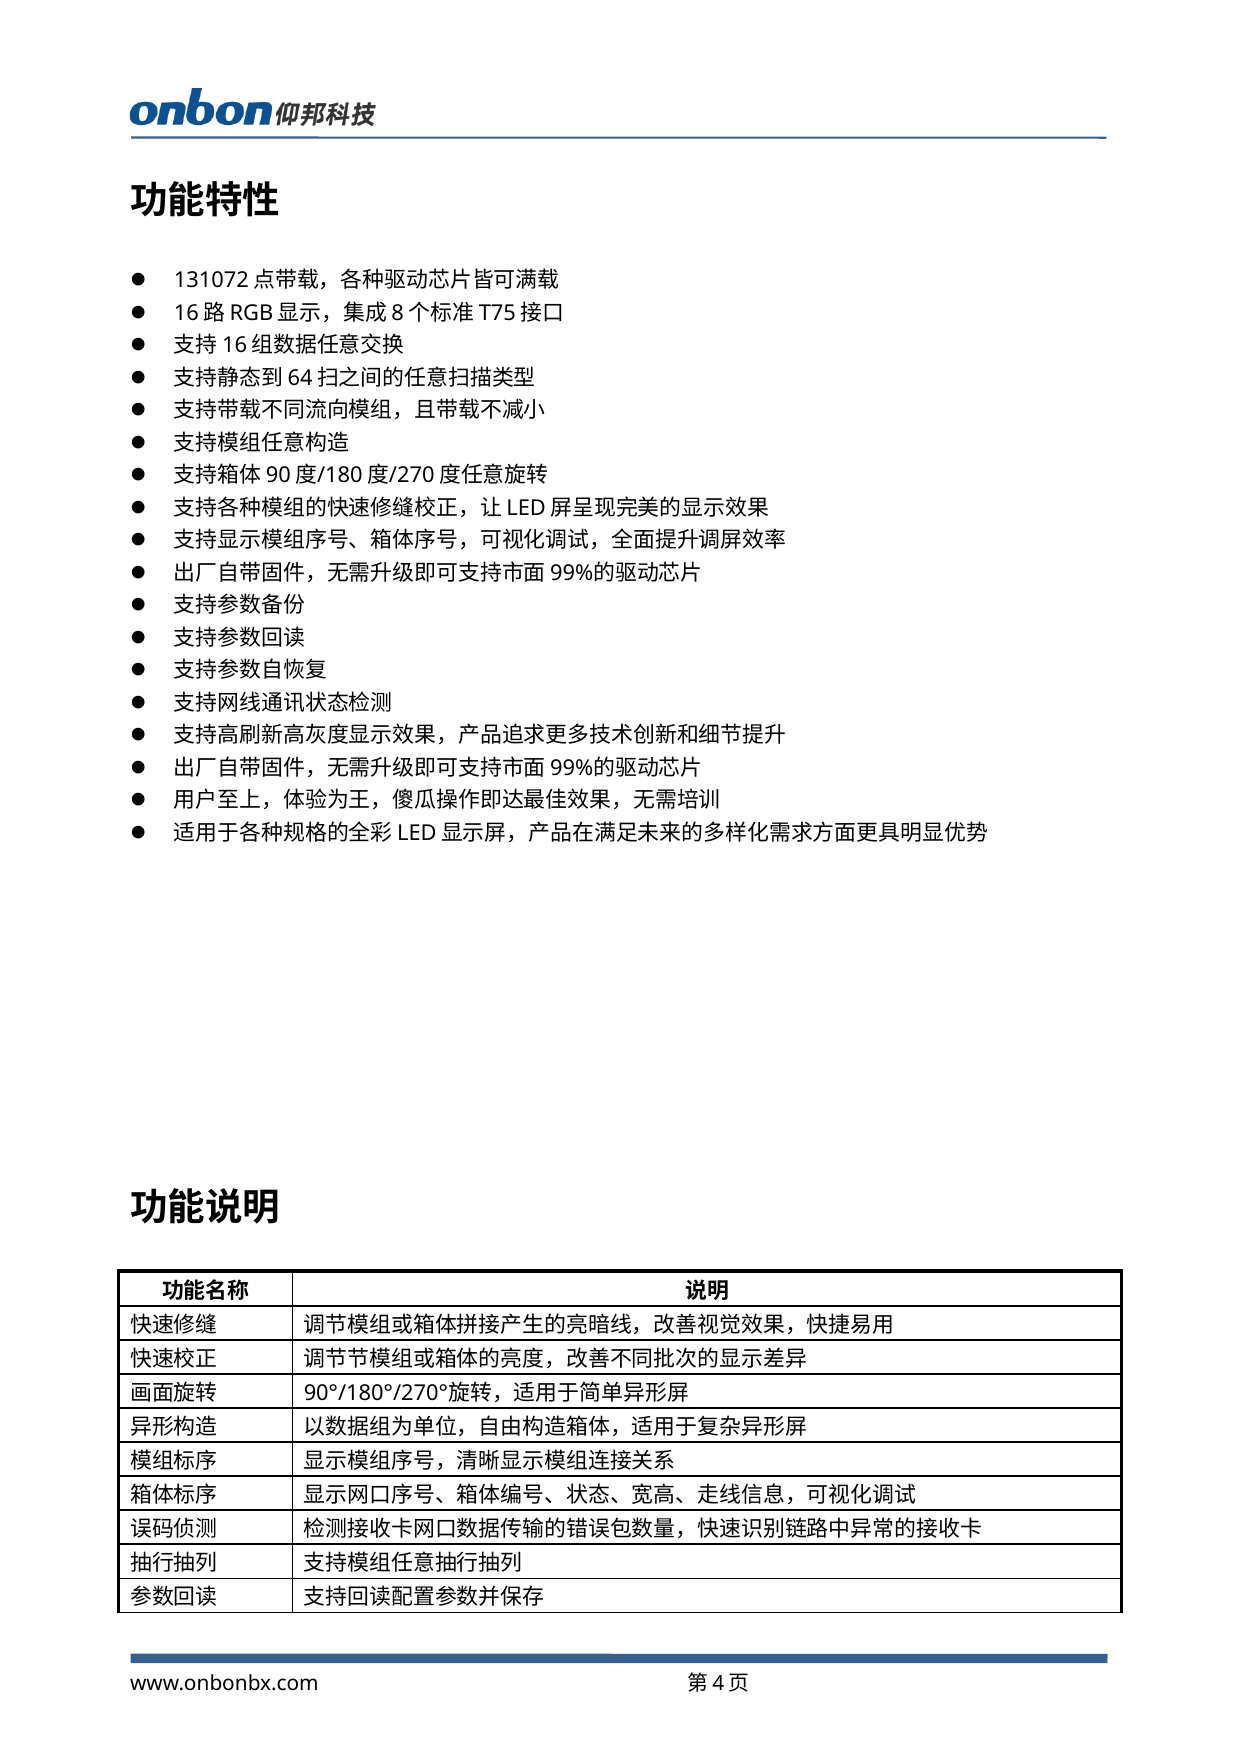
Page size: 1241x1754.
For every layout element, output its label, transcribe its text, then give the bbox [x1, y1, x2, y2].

list 支持箱体90度/180度/270度任意旋转 [130, 457, 1110, 489]
table_header 说明 [293, 1273, 1120, 1305]
table_cell 显示模组序号，清晰显示模组连接关系 [293, 1443, 1120, 1475]
table_cell 误码侦测 [120, 1511, 292, 1543]
table_cell 模组标序 [120, 1443, 292, 1475]
list 适用于各种规格的全彩LED显示屏，产品在满足未来的多样化需求方面更具明显优势 [130, 814, 1110, 847]
table_cell 显示网口序号、箱体编号、状态、宽高、走线信息，可视化调试 [293, 1477, 1120, 1509]
text 功能说明 [130, 1172, 1110, 1237]
table_cell 参数回读 [120, 1579, 292, 1611]
list 支持显示模组序号、箱体序号，可视化调试，全面提升调屏效率 [130, 522, 1110, 554]
list 16路RGB显示，集成8个标准 T75接口 [130, 294, 1110, 327]
table_cell 快速校正 [120, 1341, 292, 1373]
list 支持参数自恢复 [130, 652, 1110, 684]
list 支持带载不同流向模组，且带载不减小 [130, 392, 1110, 424]
list 用户至上，体验为王，傻瓜操作即达最佳效果，无需培训 [130, 782, 1110, 814]
list 131072点带载，各种驱动芯片皆可满载 [130, 262, 1110, 294]
table_cell 箱体标序 [120, 1477, 292, 1509]
table_cell 异形构造 [120, 1409, 292, 1441]
table_cell 检测接收卡网口数据传输的错误包数量，快速识别链路中异常的接收卡 [293, 1511, 1120, 1543]
table_cell 调节节模组或箱体的亮度，改善不同批次的显示差异 [293, 1341, 1120, 1373]
text 功能特性 [130, 164, 1110, 229]
list 支持模组任意构造 [130, 424, 1110, 457]
list 出厂自带固件，无需升级即可支持市面99%的驱动芯片 [130, 554, 1110, 587]
list 支持参数备份 [130, 587, 1110, 619]
list 支持各种模组的快速修缝校正，让LED屏呈现完美的显示效果 [130, 489, 1110, 522]
list 支持16组数据任意交换 [130, 327, 1110, 359]
table_cell 支持回读配置参数并保存 [293, 1579, 1120, 1611]
list 支持网线通讯状态检测 [130, 684, 1110, 717]
table_cell 90°/180°/270°旋转，适用于简单异形屏 [293, 1375, 1120, 1407]
table_cell 调节模组或箱体拼接产生的亮暗线，改善视觉效果，快捷易用 [293, 1307, 1120, 1339]
table_cell 支持模组任意抽行抽列 [293, 1545, 1120, 1577]
table_cell 抽行抽列 [120, 1545, 292, 1577]
list 支持静态到64扫之间的任意扫描类型 [130, 359, 1110, 392]
table_header 功能名称 [120, 1273, 292, 1305]
table_cell 快速修缝 [120, 1307, 292, 1339]
table_cell 画面旋转 [120, 1375, 292, 1407]
list 支持参数回读 [130, 619, 1110, 652]
list 支持高刷新高灰度显示效果，产品追求更多技术创新和细节提升 [130, 717, 1110, 749]
table_cell 以数据组为单位，自由构造箱体，适用于复杂异形屏 [293, 1409, 1120, 1441]
picture [129, 88, 376, 126]
list 出厂自带固件，无需升级即可支持市面99%的驱动芯片 [130, 749, 1110, 782]
